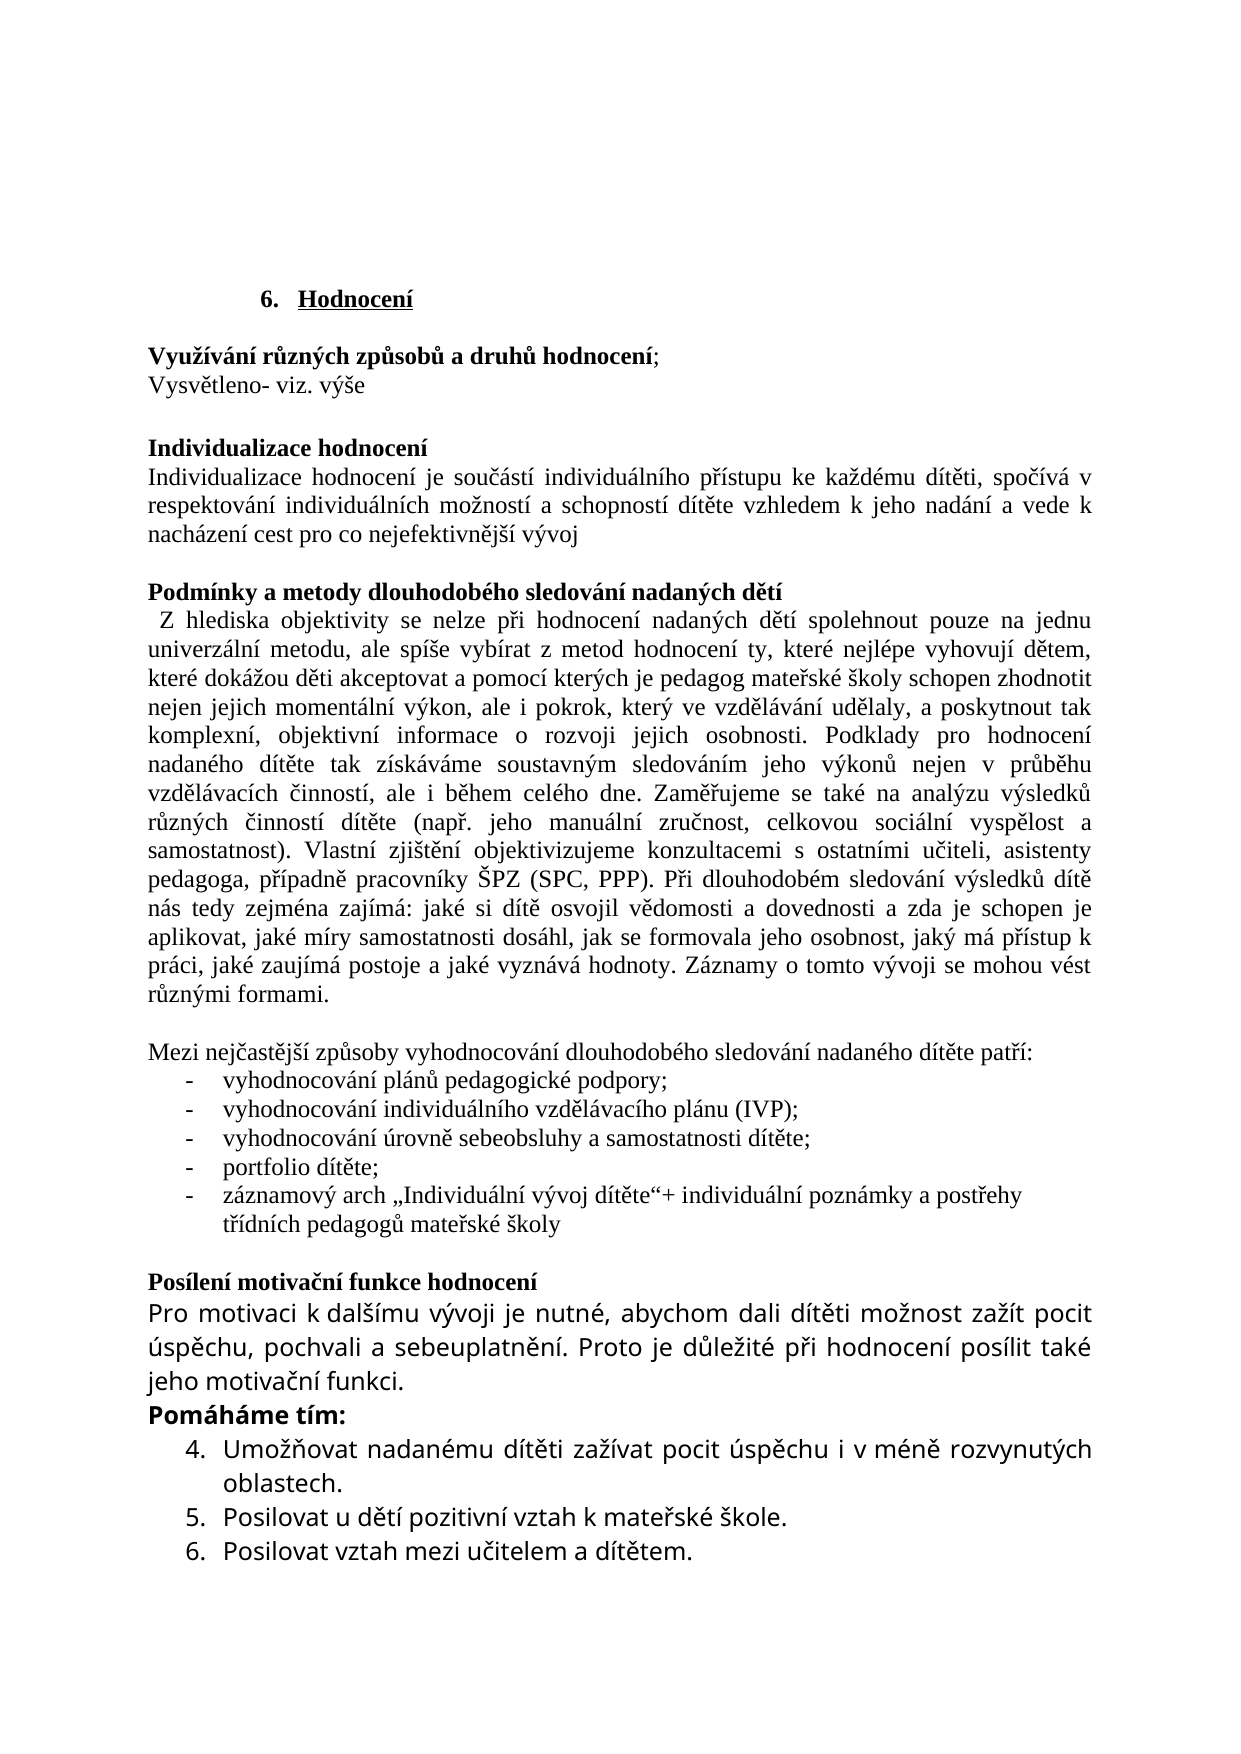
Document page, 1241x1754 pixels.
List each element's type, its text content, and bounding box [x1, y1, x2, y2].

text Pro motivaci k dalšímu vývoji je nutné, abychom dali dítěti možnost zažít pocit úspěchu, pochvali a sebeuplatnění. Proto je důležité při hodnocení posílit také jeho motivační funkci. [148, 1295, 1093, 1398]
list Hodnocení [260, 284, 1093, 313]
list portfolio dítěte; [185, 1152, 1093, 1180]
text Podmínky a metody dlouhodobého sledování nadaných dětí [148, 577, 1093, 605]
text Z hlediska objektivity se nelze při hodnocení nadaných dětí spolehnout pouze na jednu univerzální metodu, ale spíše vybírat z metod hodnocení ty, které nejlépe vyhovují dětem, které dokážou děti akceptovat a pomocí kterých je pedagog mateřské školy schopen zhodnotit nejen jejich momentální výkon, ale i pokrok, který ve vzdělávání udělaly, a poskytnout tak komplexní, objektivní informace o rozvoji jejich osobnosti. Podklady pro hodnocení nadaného dítěte tak získáváme soustavným sledováním jeho výkonů nejen v průběhu vzdělávacích činností, ale i během celého dne. Zaměřujeme se také na analýzu výsledků různých činností dítěte (např. jeho manuální zručnost, celkovou sociální vyspělost a samostatnost). Vlastní zjištění objektivizujeme konzultacemi s ostatními učiteli, asistenty pedagoga, případně pracovníky ŠPZ (SPC, PPP). Při dlouhodobém sledování výsledků dítě nás tedy zejména zajímá: jaké si dítě osvojil vědomosti a dovednosti a zda je schopen je aplikovat, jaké míry samostatnosti dosáhl, jak se formovala jeho osobnost, jaký má přístup k práci, jaké zaujímá postoje a jaké vyznává hodnoty. Záznamy o tomto vývoji se mohou vést různými formami. [148, 605, 1093, 1008]
list vyhodnocování individuálního vzdělávacího plánu (IVP); [185, 1094, 1093, 1123]
text Mezi nejčastější způsoby vyhodnocování dlouhodobého sledování nadaného dítěte patří: [148, 1037, 1093, 1065]
list záznamový arch „Individuální vývoj dítěte“+ individuální poznámky a postřehy třídních pedagogů mateřské školy [185, 1180, 1093, 1238]
list Umožňovat nadanému dítěti zažívat pocit úspěchu i v méně rozvynutých oblastech. [185, 1432, 1093, 1500]
text Pomáháme tím: [148, 1398, 1093, 1432]
list vyhodnocování plánů pedagogické podpory; [185, 1065, 1093, 1094]
text Vysvětleno- viz. výše [148, 370, 1093, 399]
list vyhodnocování úrovně sebeobsluhy a samostatnosti dítěte; [185, 1123, 1093, 1152]
text Posílení motivační funkce hodnocení [148, 1267, 1093, 1295]
text Individualizace hodnocení je součástí individuálního přístupu ke každému dítěti, spočívá v respektování individuálních možností a schopností dítěte vzhledem k jeho nadání a vede k nacházení cest pro co nejefektivnější vývoj [148, 462, 1093, 548]
text Individualizace hodnocení [148, 433, 1093, 462]
list Posilovat u dětí pozitivní vztah k mateřské škole. [185, 1500, 1093, 1534]
list Posilovat vztah mezi učitelem a dítětem. [185, 1534, 1093, 1568]
text Využívání různých způsobů a druhů hodnocení; [148, 341, 1093, 370]
